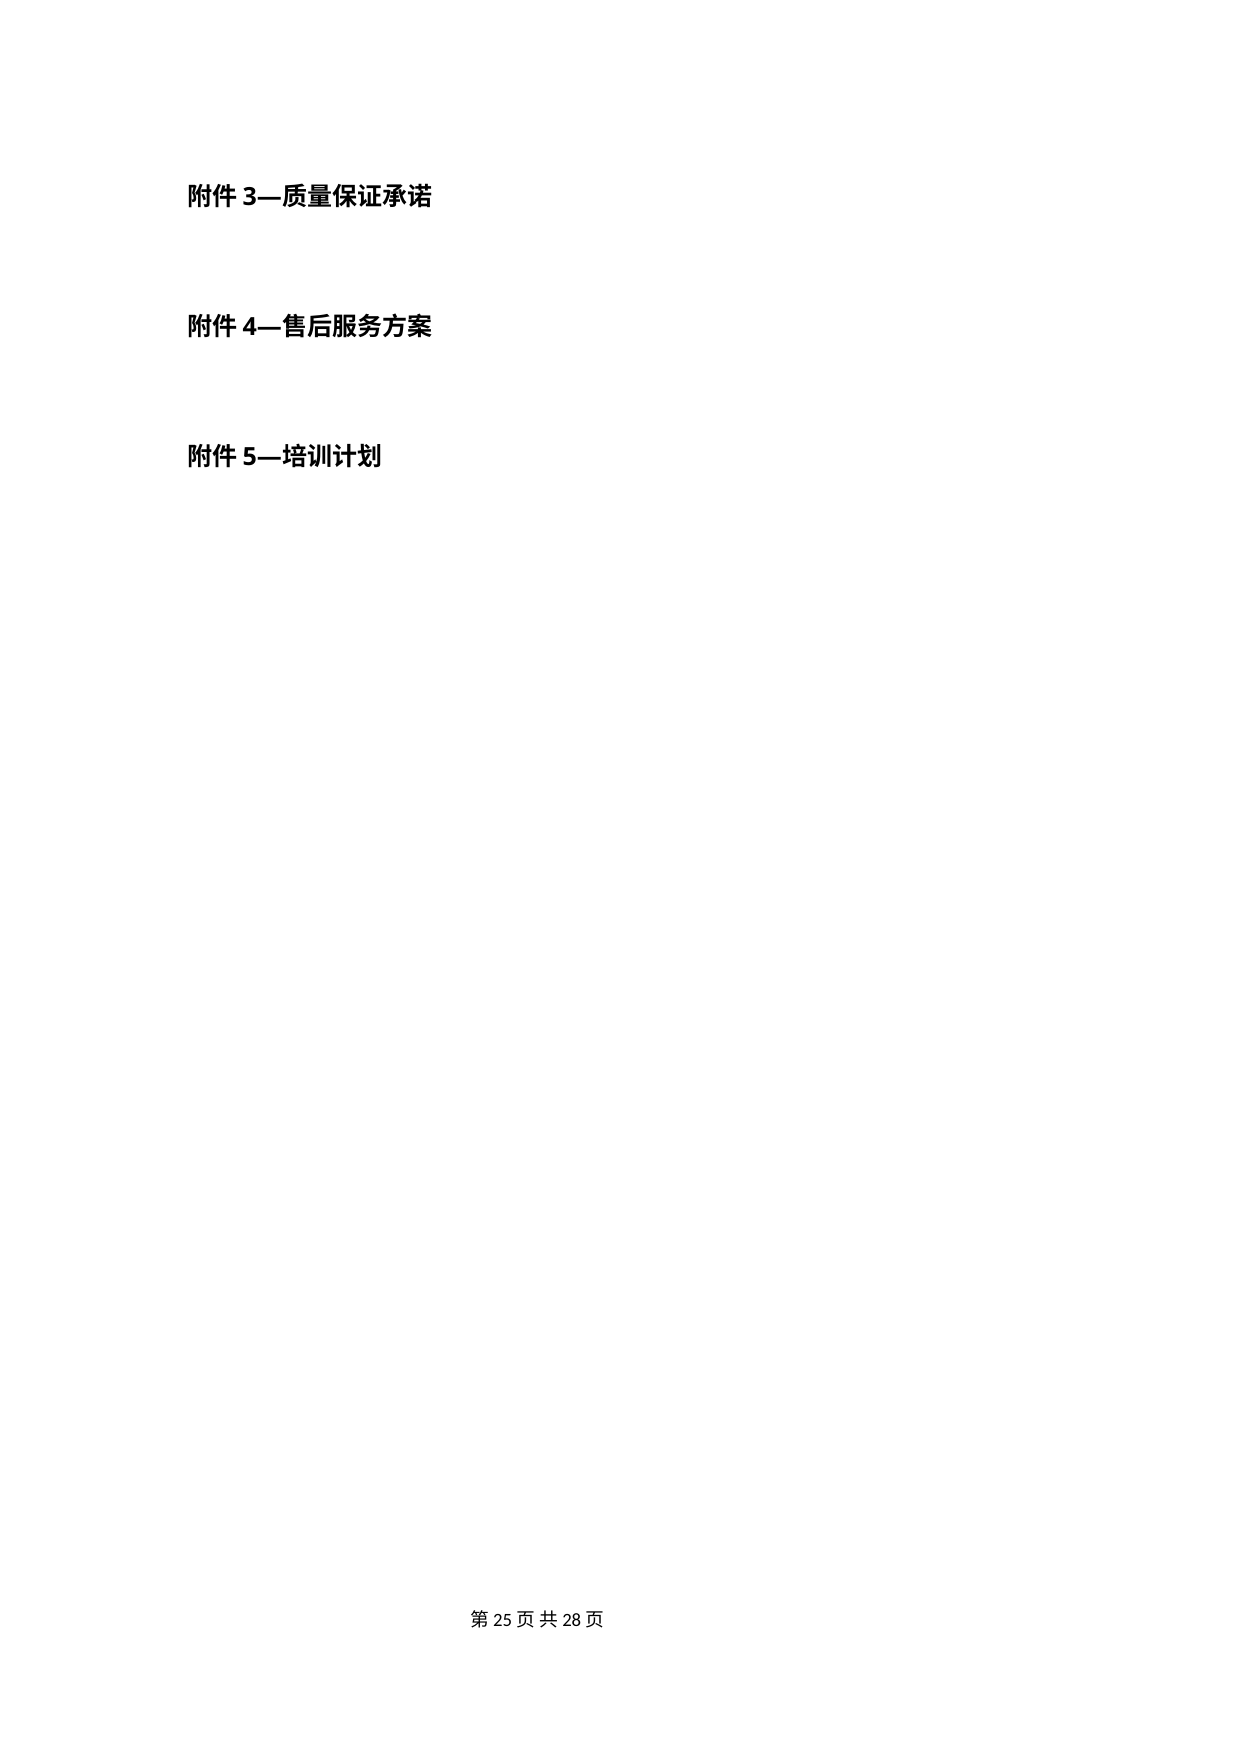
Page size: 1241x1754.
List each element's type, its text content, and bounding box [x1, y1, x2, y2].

text 附件4—售后服务方案 [187, 292, 1053, 357]
text 附件5—培训计划 [187, 422, 1053, 487]
text 附件3—质量保证承诺 [187, 162, 1053, 227]
